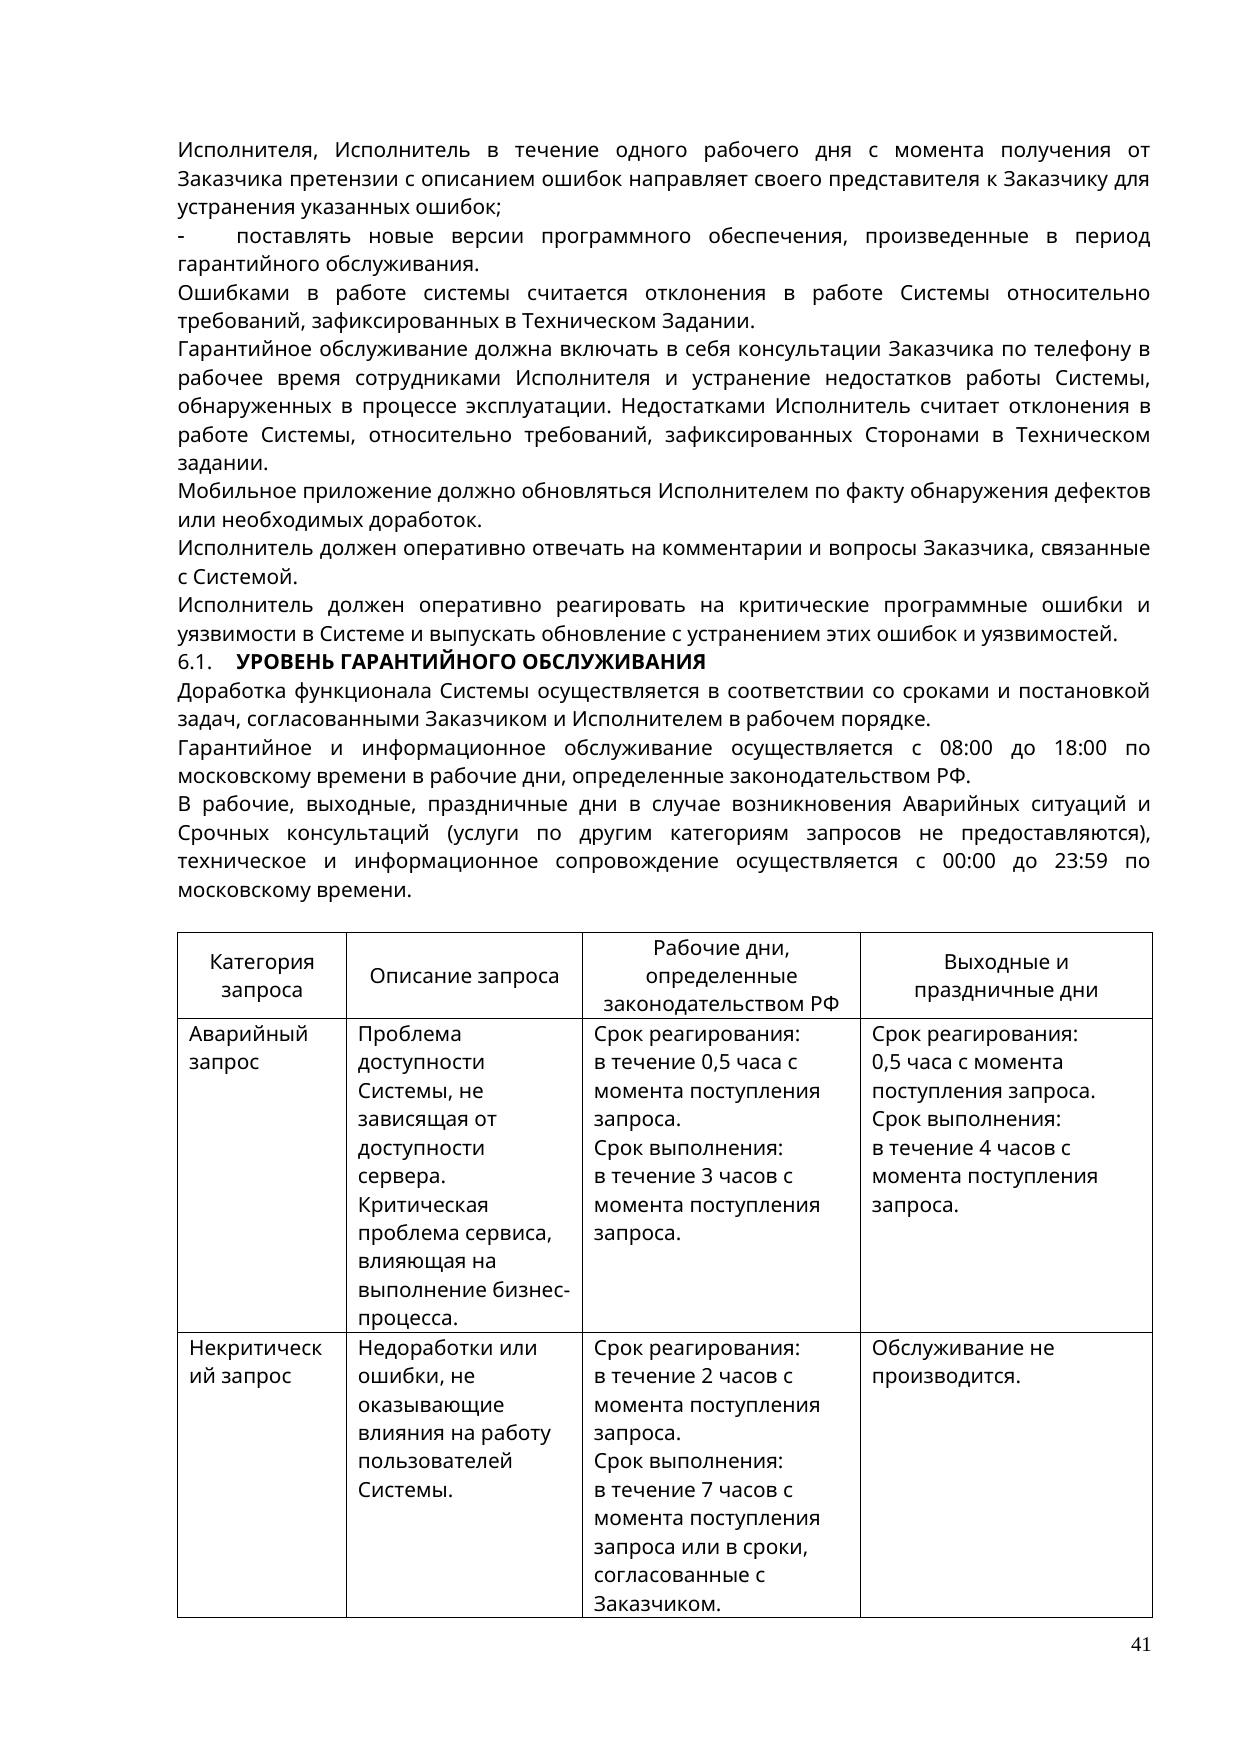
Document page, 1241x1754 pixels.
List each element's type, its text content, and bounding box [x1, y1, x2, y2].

table_cell Срок реагирования: в течение 0,5 часа с момента поступления запроса. Срок выполнения: в течение 3 часов с момента поступления запроса. [583, 1019, 860, 1332]
table_cell Аварийный запрос [178, 1019, 346, 1332]
text Исполнитель должен оперативно отвечать на комментарии и вопросы Заказчика, связанные с Системой. [177, 533, 1152, 590]
table_cell Недоработки или ошибки, не оказывающие влияния на работу пользователей Системы. [347, 1333, 582, 1617]
table_header Рабочие дни, определенные законодательством РФ [583, 933, 860, 1018]
table_cell Срок реагирования: в течение 2 часов с момента поступления запроса. Срок выполнения: в течение 7 часов с момента поступления запроса или в сроки, согласованные с Заказчиком. [583, 1333, 860, 1617]
table_header Категория запроса [178, 933, 346, 1018]
table_cell Срок реагирования: 0,5 часа с момента поступления запроса. Срок выполнения: в течение 4 часов с момента поступления запроса. [861, 1019, 1152, 1332]
text Мобильное приложение должно обновляться Исполнителем по факту обнаружения дефектов или необходимых доработок. [177, 477, 1152, 533]
table_cell Проблема доступности Системы, не зависящая от доступности сервера. Критическая проблема сервиса, влияющая на выполнение бизнес-процесса. [347, 1019, 582, 1332]
list поставлять новые версии программного обеспечения, произведенные в период гарантийного обслуживания. [177, 221, 1152, 278]
text В рабочие, выходные, праздничные дни в случае возникновения Аварийных ситуаций и Срочных консультаций (услуги по другим категориям запросов не предоставляются), техническое и информационное сопровождение осуществляется с 00:00 до 23:59 по московскому времени. [177, 789, 1152, 903]
table_header Описание запроса [347, 933, 582, 1018]
table_cell Обслуживание не производится. [861, 1333, 1152, 1617]
table_header Выходные и праздничные дни [861, 933, 1152, 1018]
text Ошибками в работе системы считается отклонения в работе Системы относительно требований, зафиксированных в Техническом Задании. [177, 278, 1152, 334]
text Гарантийное и информационное обслуживание осуществляется с 08:00 до 18:00 по московскому времени в рабочие дни, определенные законодательством РФ. [177, 733, 1152, 789]
text Гарантийное обслуживание должна включать в себя консультации Заказчика по телефону в рабочее время сотрудниками Исполнителя и устранение недостатков работы Системы, обнаруженных в процессе эксплуатации. Недостатками Исполнитель считает отклонения в работе Системы, относительно требований, зафиксированных Сторонами в Техническом задании. [177, 334, 1152, 477]
list Уровень гарантийного обслуживания [177, 647, 1152, 676]
text Исполнитель должен оперативно реагировать на критические программные ошибки и уязвимости в Системе и выпускать обновление с устранением этих ошибок и уязвимостей. [177, 590, 1152, 647]
table_cell Некритический запрос [178, 1333, 346, 1617]
text Доработка функционала Системы осуществляется в соответствии со сроками и постановкой задач, согласованными Заказчиком и Исполнителем в рабочем порядке. [177, 676, 1152, 733]
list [177, 135, 1152, 221]
